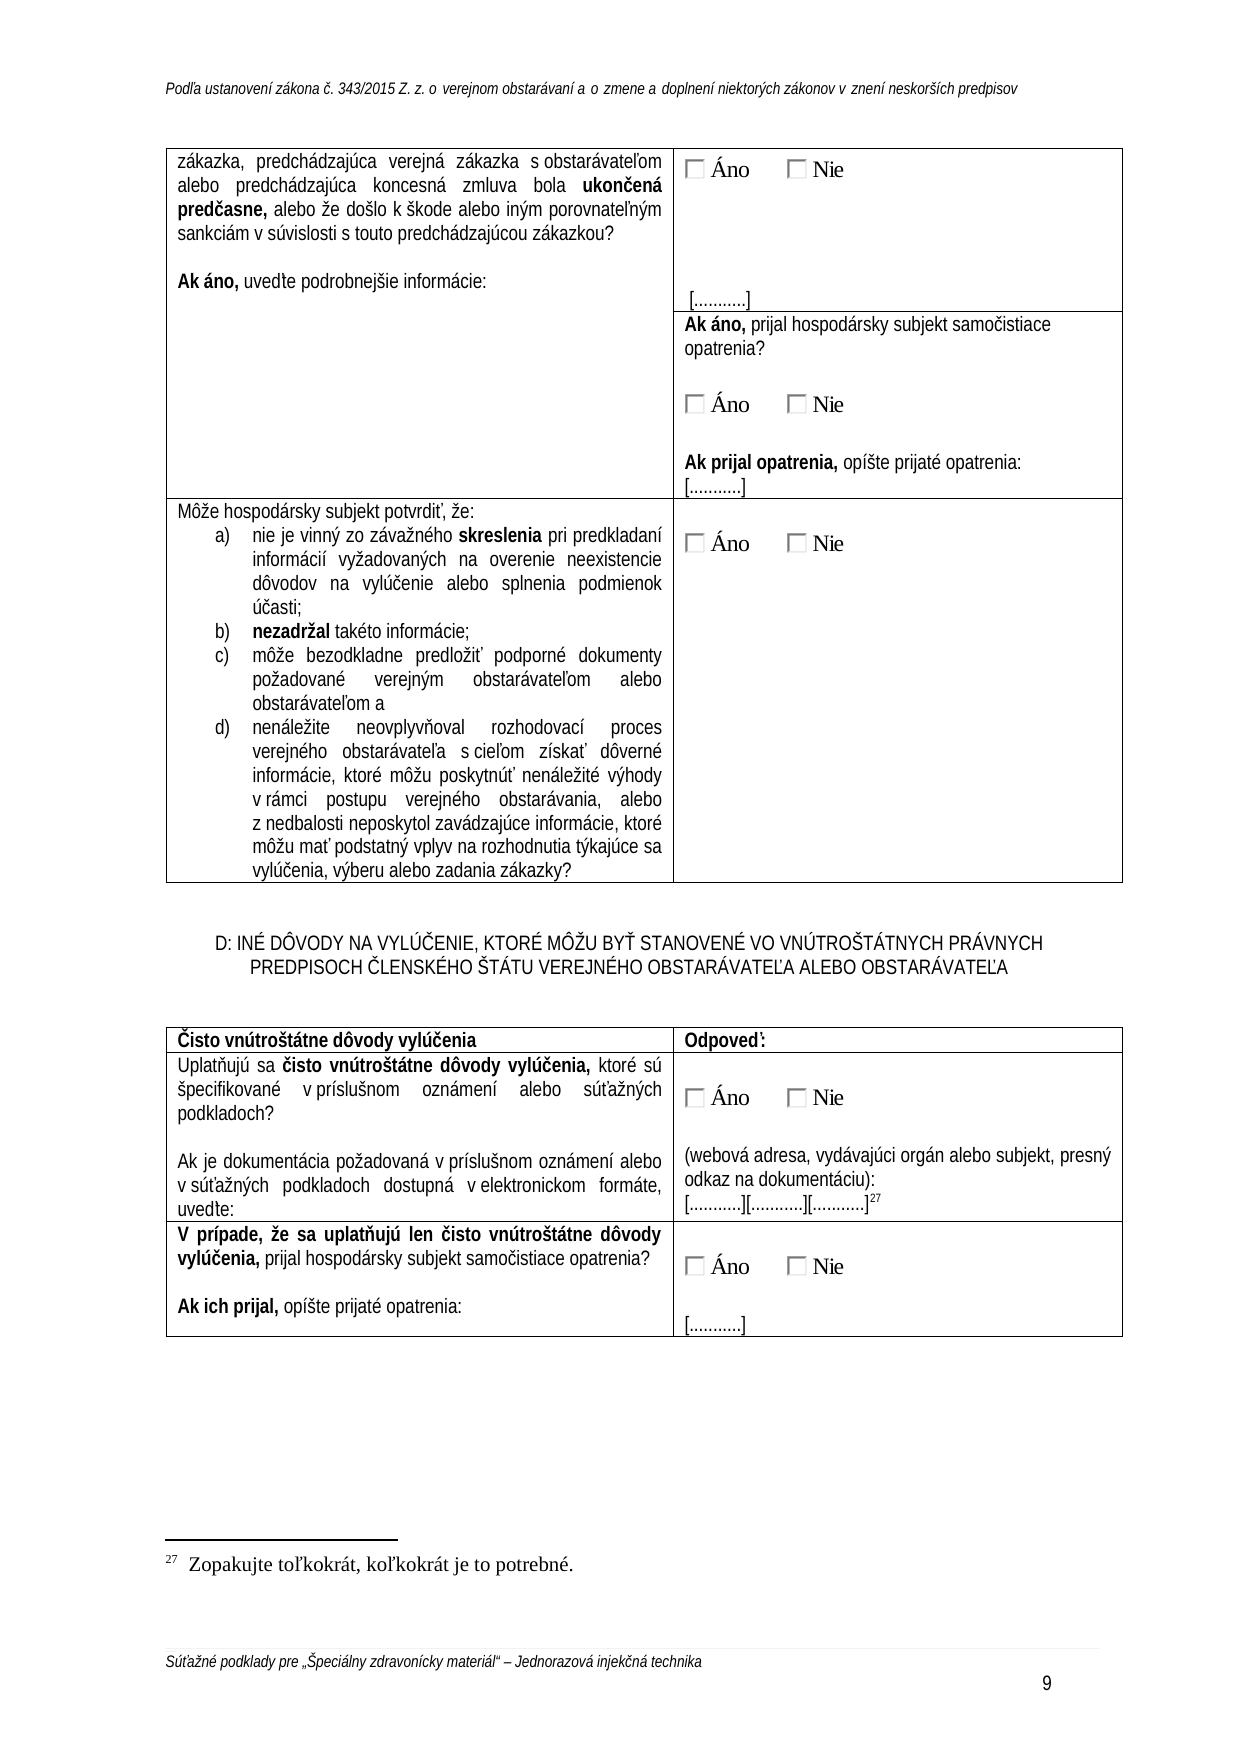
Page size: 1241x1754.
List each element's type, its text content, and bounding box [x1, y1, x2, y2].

table_cell V prípade, že sa uplatňujú len čisto vnútroštátne dôvody vylúčenia, prijal hospodársky subjekt samočistiace opatrenia? Ak ich prijal, opíšte prijaté opatrenia: [167, 1222, 673, 1336]
table_cell Ak áno, prijal hospodársky subjekt samočistiace opatrenia? Ak prijal opatrenia, opíšte prijaté opatrenia: [...........] [674, 312, 1122, 498]
table_cell [...........] [674, 149, 1122, 311]
text D: INÉ DÔVODY NA VYLÚČENIE, KTORÉ MÔŽU BYŤ STANOVENÉ VO VNÚTROŠTÁTNYCH PRÁVNYCH PREDPISOCH ČLENSKÉHO ŠTÁTU VEREJNÉHO OBSTARÁVATEĽA ALEBO OBSTARÁVATEĽA [165, 931, 1092, 979]
table_cell [674, 499, 1122, 882]
table_header Odpoveď: [674, 1028, 1122, 1052]
table_cell Uplatňujú sa čisto vnútroštátne dôvody vylúčenia, ktoré sú špecifikované v príslušnom oznámení alebo súťažných podkladoch? Ak je dokumentácia požadovaná v príslušnom oznámení alebo v súťažných podkladoch dostupná v elektronickom formáte, uveďte: [167, 1053, 673, 1221]
table_cell (webová adresa, vydávajúci orgán alebo subjekt, presný odkaz na dokumentáciu): [...........][...........][...........] [674, 1053, 1122, 1221]
table_cell [...........] [674, 1222, 1122, 1336]
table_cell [167, 149, 673, 498]
table_header Čisto vnútroštátne dôvody vylúčenia [167, 1028, 673, 1052]
table_cell Môže hospodársky subjekt potvrdiť, že: nie je vinný zo závažného skreslenia pri predkladaní informácií vyžadovaných na overenie neexistencie dôvodov na vylúčenie alebo splnenia podmienok účasti; nezadržal takéto informácie; môže bezodkladne predložiť podporné dokumenty požadované verejným obstarávateľom alebo obstarávateľom a nenáležite neovplyvňoval rozhodovací proces verejného obstarávateľa s cieľom získať dôverné informácie, ktoré môžu poskytnúť nenáležité výhody v rámci postupu verejného obstarávania, alebo z nedbalosti neposkytol zavádzajúce informácie, ktoré môžu mať podstatný vplyv na rozhodnutia týkajúce sa vylúčenia, výberu alebo zadania zákazky? [167, 499, 673, 882]
